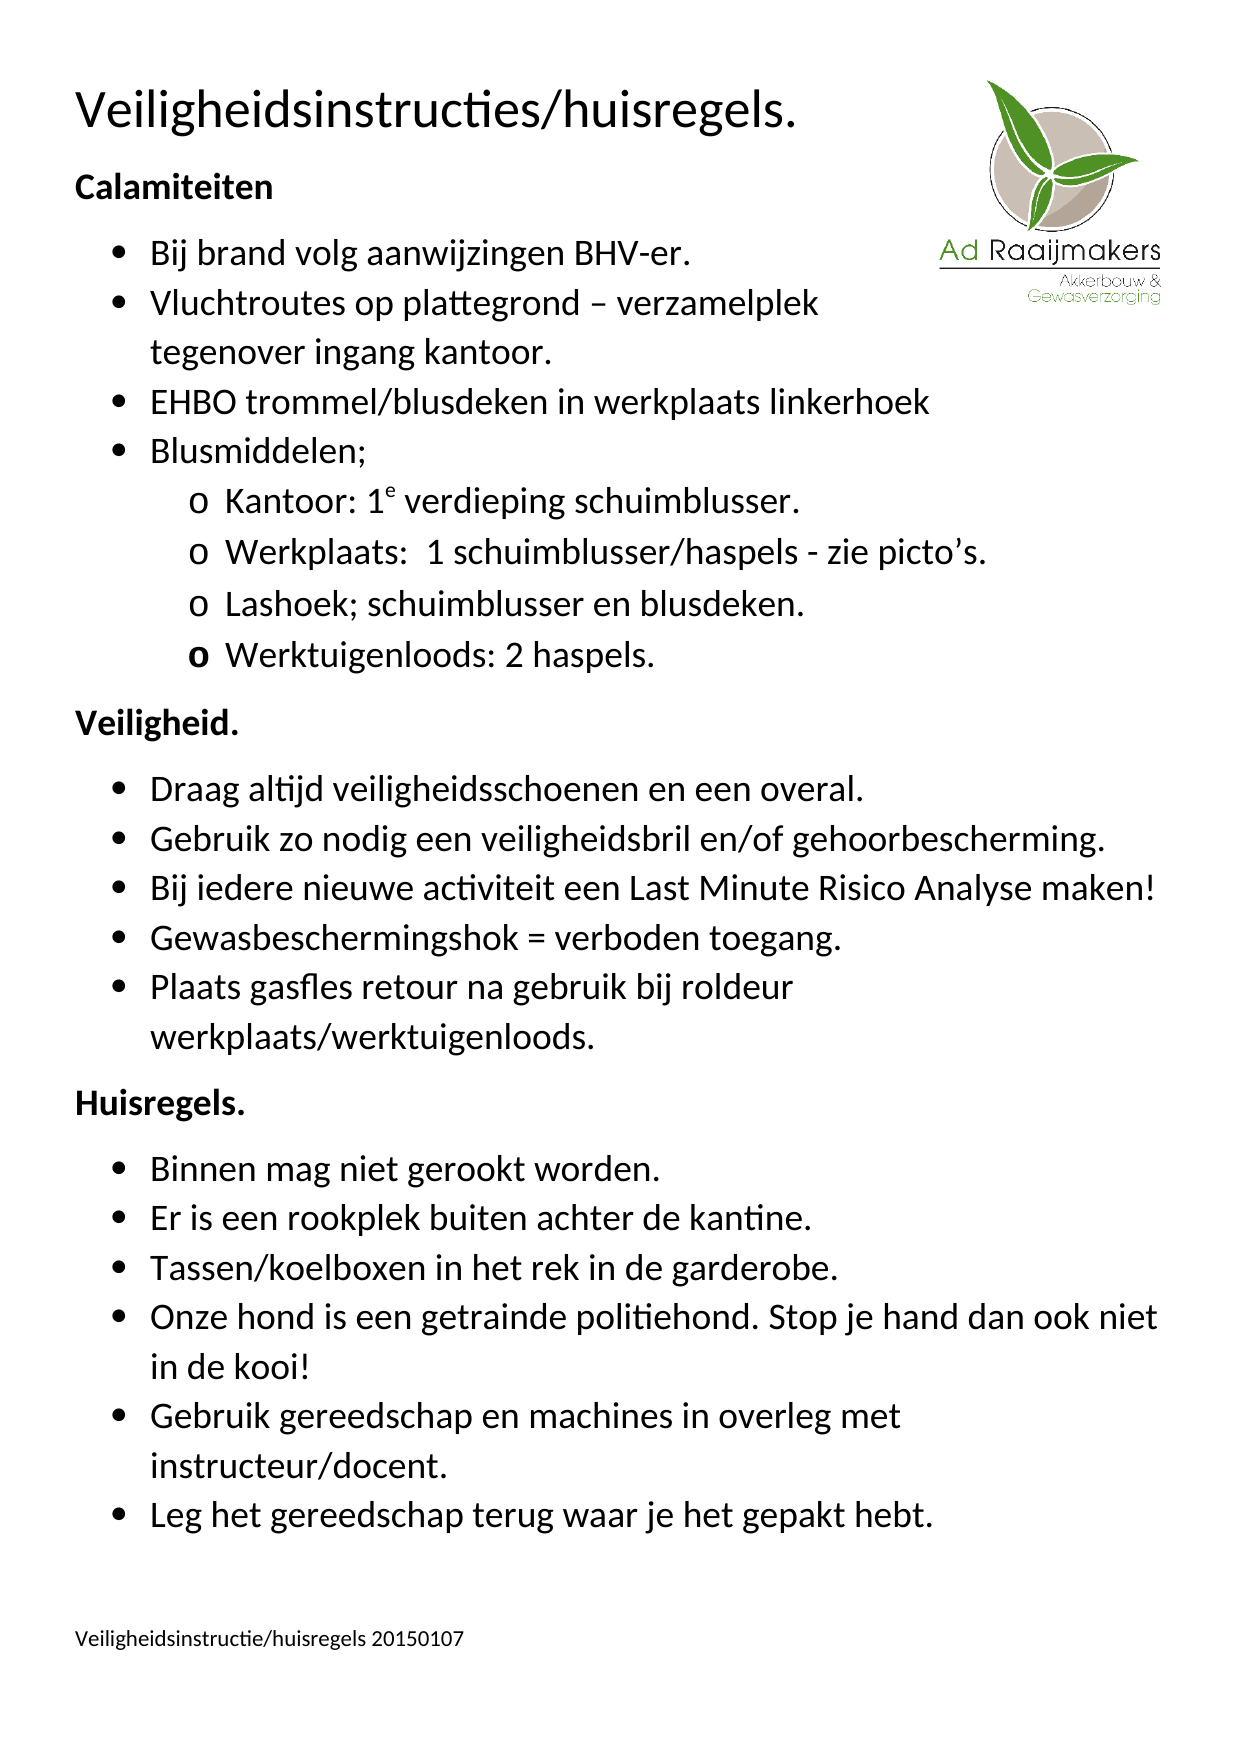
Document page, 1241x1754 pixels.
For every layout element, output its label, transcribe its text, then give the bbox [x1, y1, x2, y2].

list Kantoor: 1e verdieping schuimblusser. [187, 477, 1165, 524]
list Tassen/koelboxen in het rek in de garderobe. [112, 1244, 1165, 1290]
list Onze hond is een getrainde politiehond. Stop je hand dan ook niet in de kooi! [112, 1293, 1165, 1389]
list Bij brand volg aanwijzingen BHV-er. [112, 229, 933, 275]
list Er is een rookplek buiten achter de kantine. [112, 1194, 1165, 1240]
list Gewasbeschermingshok = verboden toegang. [112, 914, 1165, 959]
text Veiligheid. [75, 699, 1165, 745]
list Lashoek; schuimblusser en blusdeken. [187, 579, 1165, 627]
list Blusmiddelen; [112, 427, 1165, 473]
list Draag altijd veiligheidsschoenen en een overal. [112, 765, 1165, 811]
text Calamiteiten [75, 163, 933, 209]
list Gebruik zo nodig een veiligheidsbril en/of gehoorbescherming. [112, 815, 1165, 861]
text Huisregels. [75, 1079, 1165, 1124]
list EHBO trommel/blusdeken in werkplaats linkerhoek [112, 378, 1165, 423]
list Vluchtroutes op plattegrond – verzamelplek tegenover ingang kantoor. [112, 279, 1165, 374]
list Werktuigenloods: 2 haspels. [187, 631, 1165, 679]
list Plaats gasfles retour na gebruik bij roldeur werkplaats/werktuigenloods. [112, 963, 1165, 1058]
picture [933, 75, 1166, 305]
text Veiligheidsinstructies/huisregels. [75, 75, 933, 141]
list Leg het gereedschap terug waar je het gepakt hebt. [112, 1491, 1165, 1537]
list Bij iedere nieuwe activiteit een Last Minute Risico Analyse maken! [112, 864, 1165, 910]
list Binnen mag niet gerookt worden. [112, 1145, 1165, 1191]
list Werkplaats: 1 schuimblusser/haspels - zie picto’s. [187, 528, 1165, 576]
list Gebruik gereedschap en machines in overleg met instructeur/docent. [112, 1392, 1165, 1488]
